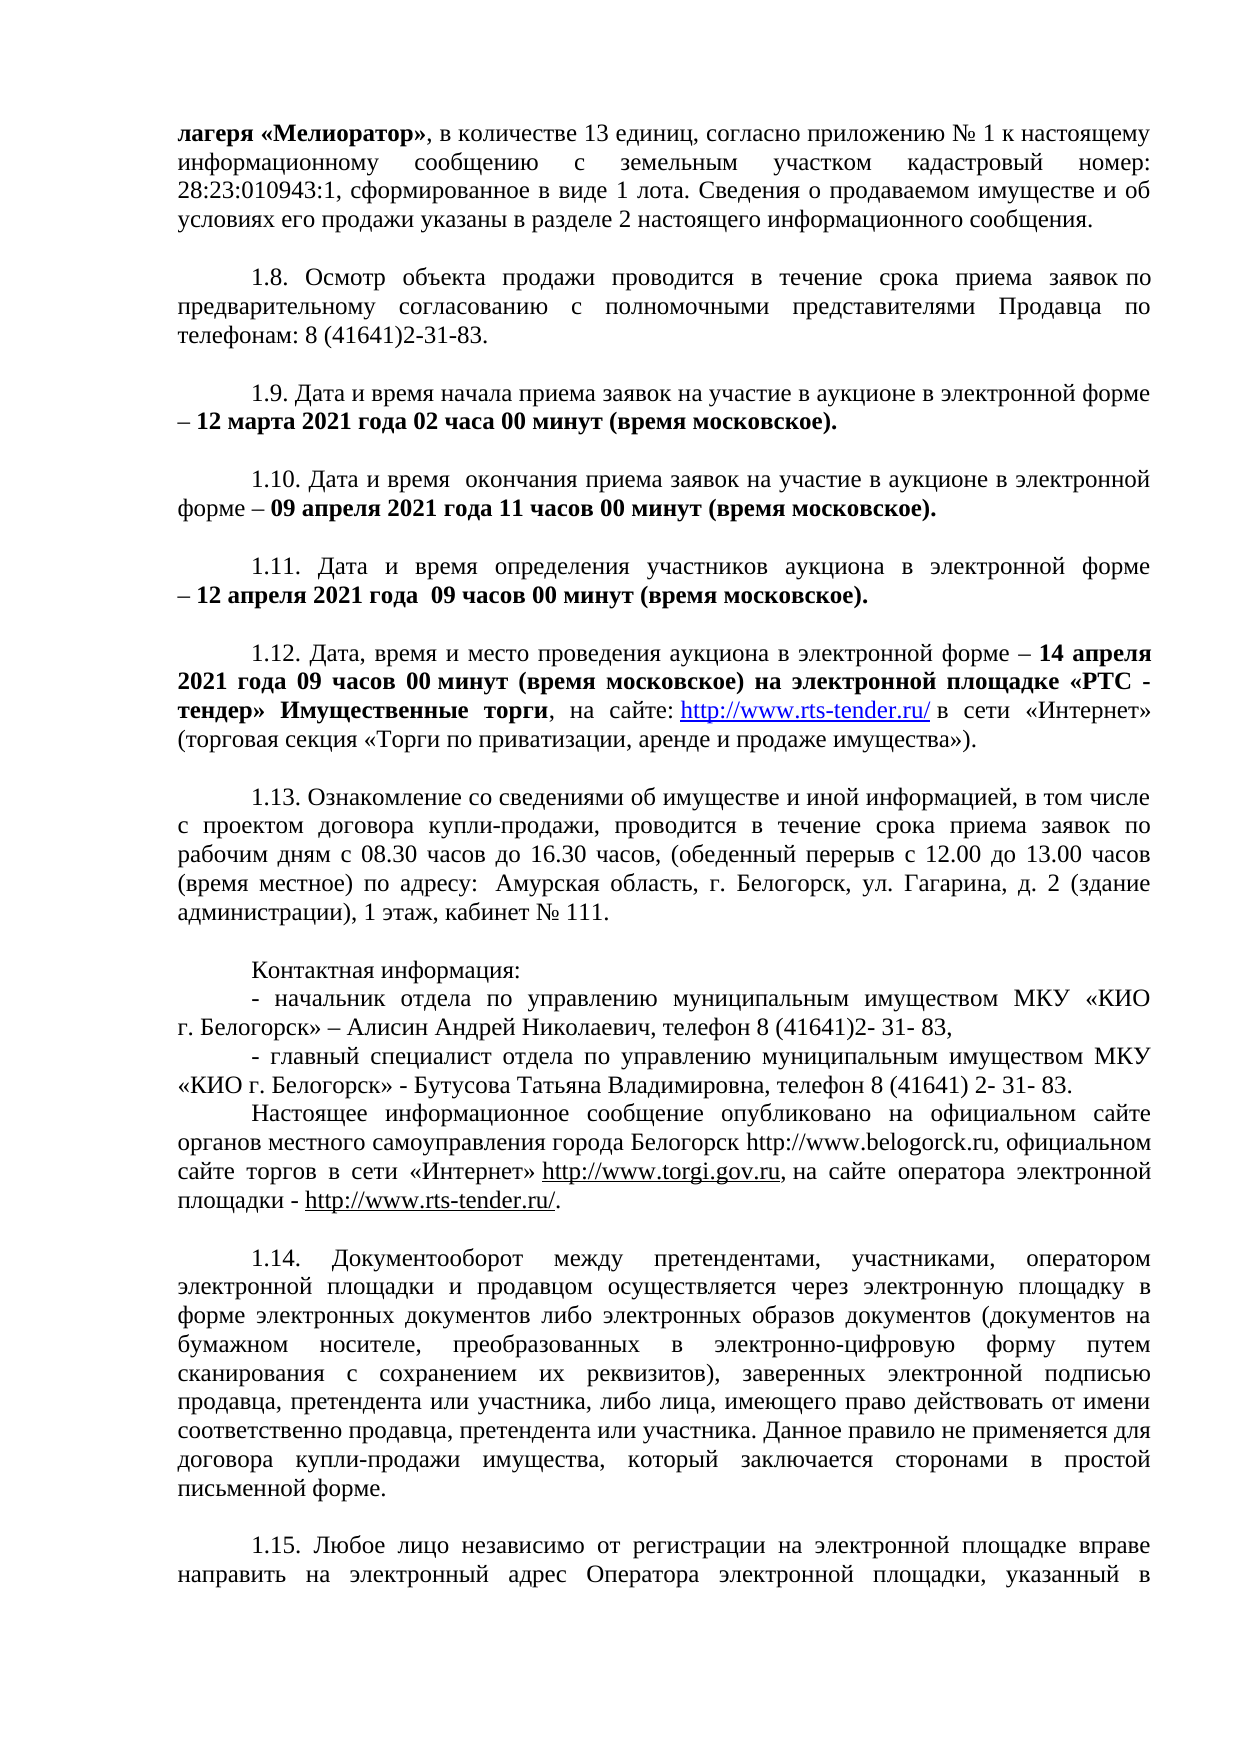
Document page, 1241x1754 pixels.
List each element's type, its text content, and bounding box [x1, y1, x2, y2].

text Контактная информация: [177, 955, 1152, 983]
text 1.12. Дата, время и место проведения аукциона в электронной форме – 14 апреля 2021 года 09 часов 00 минут (время московское) на электронной площадке «РТС - тендер» Имущественные торги, на сайте: http://www.rts-tender.ru/ в сети «Интернет» (торговая секция «Торги по приватизации, аренде и продаже имущества»). [177, 638, 1152, 753]
text 1.8. Осмотр объекта продажи проводится в течение срока приема заявок по предварительному согласованию с полномочными представителями Продавца по телефонам: 8 (41641)2-31-83. [177, 262, 1152, 348]
text Настоящее информационное сообщение опубликовано на официальном сайте органов местного самоуправления города Белогорск http://www.belogorck.ru, официальном сайте торгов в сети «Интернет» http://www.torgi.gov.ru, на сайте оператора электронной площадки - http://www.rts-tender.ru/. [177, 1098, 1152, 1213]
text 1.13. Ознакомление со сведениями об имуществе и иной информацией, в том числе с проектом договора купли-продажи, проводится в течение срока приема заявок по рабочим дням с 08.30 часов до 16.30 часов, (обеденный перерыв с 12.00 до 13.00 часов (время местное) по адресу: Амурская область, г. Белогорск, ул. Гагарина, д. 2 (здание администрации), 1 этаж, кабинет № 111. [177, 782, 1152, 926]
text 1.14. Документооборот между претендентами, участниками, оператором электронной площадки и продавцом осуществляется через электронную площадку в форме электронных документов либо электронных образов документов (документов на бумажном носителе, преобразованных в электронно-цифровую форму путем сканирования с сохранением их реквизитов), заверенных электронной подписью продавца, претендента или участника, либо лица, имеющего право действовать от имени соответственно продавца, претендента или участника. Данное правило не применяется для договора купли-продажи имущества, который заключается сторонами в простой письменной форме. [177, 1243, 1152, 1501]
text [177, 118, 1152, 233]
text 1.10. Дата и время окончания приема заявок на участие в аукционе в электронной форме – 09 апреля 2021 года 11 часов 00 минут (время московское). [177, 464, 1152, 522]
text - главный специалист отдела по управлению муниципальным имуществом МКУ «КИО г. Белогорск» - Бутусова Татьяна Владимировна, телефон 8 (41641) 2- 31- 83. [177, 1041, 1152, 1098]
text - начальник отдела по управлению муниципальным имуществом МКУ «КИО г. Белогорск» – Алисин Андрей Николаевич, телефон 8 (41641)2- 31- 83, [177, 983, 1152, 1041]
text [177, 1531, 1152, 1588]
text 1.9. Дата и время начала приема заявок на участие в аукционе в электронной форме – 12 марта 2021 года 02 часа 00 минут (время московское). [177, 378, 1152, 435]
text 1.11. Дата и время определения участников аукциона в электронной форме – 12 апреля 2021 года 09 часов 00 минут (время московское). [177, 551, 1152, 608]
